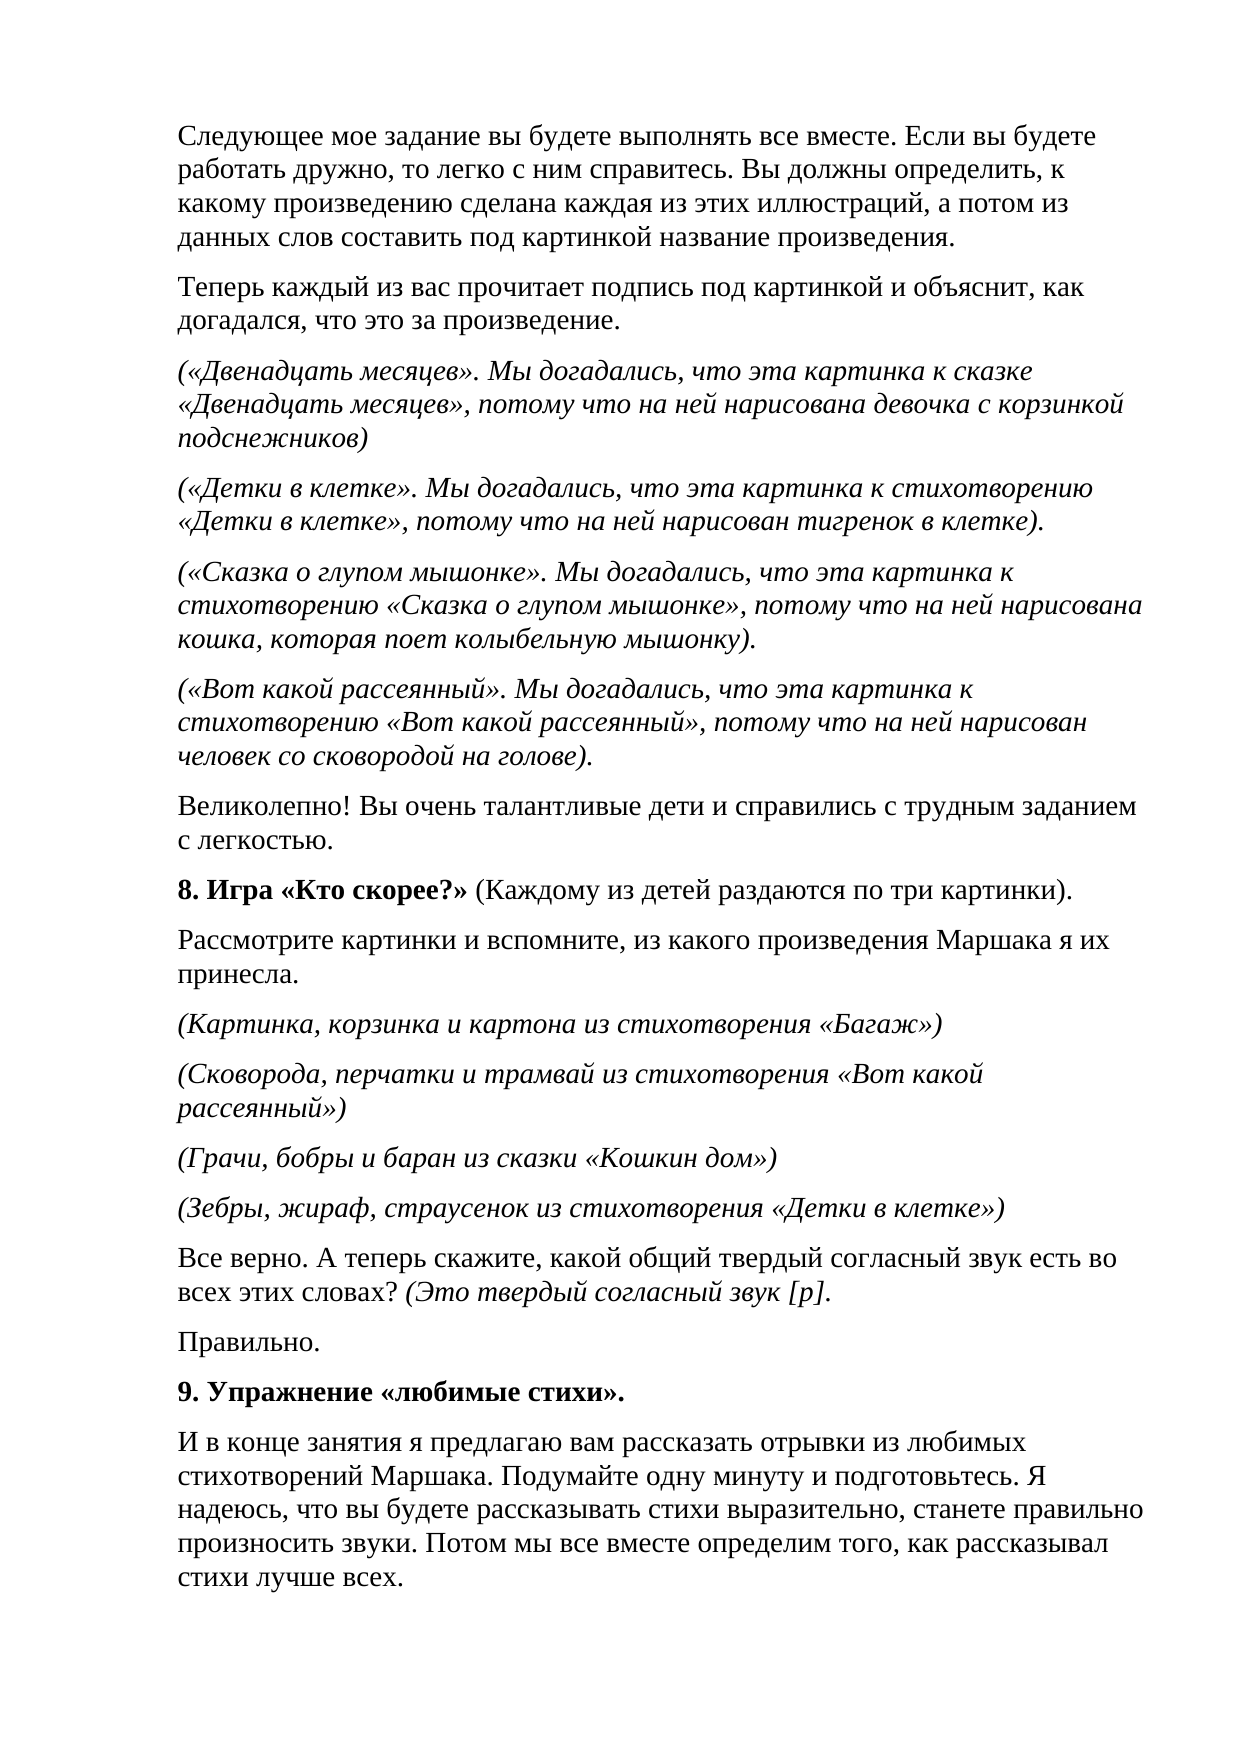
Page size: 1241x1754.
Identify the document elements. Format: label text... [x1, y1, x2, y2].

text Великолепно! Вы очень талантливые дети и справились с трудным заданием с легкостью. [177, 788, 1152, 855]
text («Вот какой рассеянный». Мы догадались, что эта картинка к стихотворению «Вот какой рассеянный», потому что на ней нарисован человек со сковородой на голове). [177, 671, 1152, 772]
text («Двенадцать месяцев». Мы догадались, что эта картинка к сказке «Двенадцать месяцев», потому что на ней нарисована девочка с корзинкой подснежников) [177, 353, 1152, 453]
text (Сковорода, перчатки и трамвай из стихотворения «Вот какой рассеянный») [177, 1056, 1152, 1123]
text Теперь каждый из вас прочитает подпись под картинкой и объяснит, как догадался, что это за произведение. [177, 269, 1152, 336]
text (Грачи, бобры и баран из сказки «Кошкин дом») [177, 1140, 1152, 1173]
text Правильно. [177, 1324, 1152, 1358]
text («Сказка о глупом мышонке». Мы догадались, что эта картинка к стихотворению «Сказка о глупом мышонке», потому что на ней нарисована кошка, которая поет колыбельную мышонку). [177, 554, 1152, 654]
text (Картинка, корзинка и картона из стихотворения «Багаж») [177, 1006, 1152, 1039]
text («Детки в клетке». Мы догадались, что эта картинка к стихотворению «Детки в клетке», потому что на ней нарисован тигренок в клетке). [177, 470, 1152, 537]
text Следующее мое задание вы будете выполнять все вместе. Если вы будете работать дружно, то легко с ним справитесь. Вы должны определить, к какому произведению сделана каждая из этих иллюстраций, а потом из данных слов составить под картинкой название произведения. [177, 118, 1152, 252]
text 8. Игра «Кто скорее?» (Каждому из детей раздаются по три картинки). [177, 872, 1152, 906]
text (Зебры, жираф, страусенок из стихотворения «Детки в клетке») [177, 1190, 1152, 1224]
text Все верно. А теперь скажите, какой общий твердый согласный звук есть во всех этих словах? (Это твердый согласный звук [р]. [177, 1240, 1152, 1307]
text Рассмотрите картинки и вспомните, из какого произведения Маршака я их принесла. [177, 922, 1152, 989]
text И в конце занятия я предлагаю вам рассказать отрывки из любимых стихотворений Маршака. Подумайте одну минуту и подготовьтесь. Я надеюсь, что вы будете рассказывать стихи выразительно, станете правильно произносить звуки. Потом мы все вместе определим того, как рассказывал стихи лучше всех. [177, 1424, 1152, 1592]
text 9. Упражнение «любимые стихи». [177, 1374, 1152, 1408]
